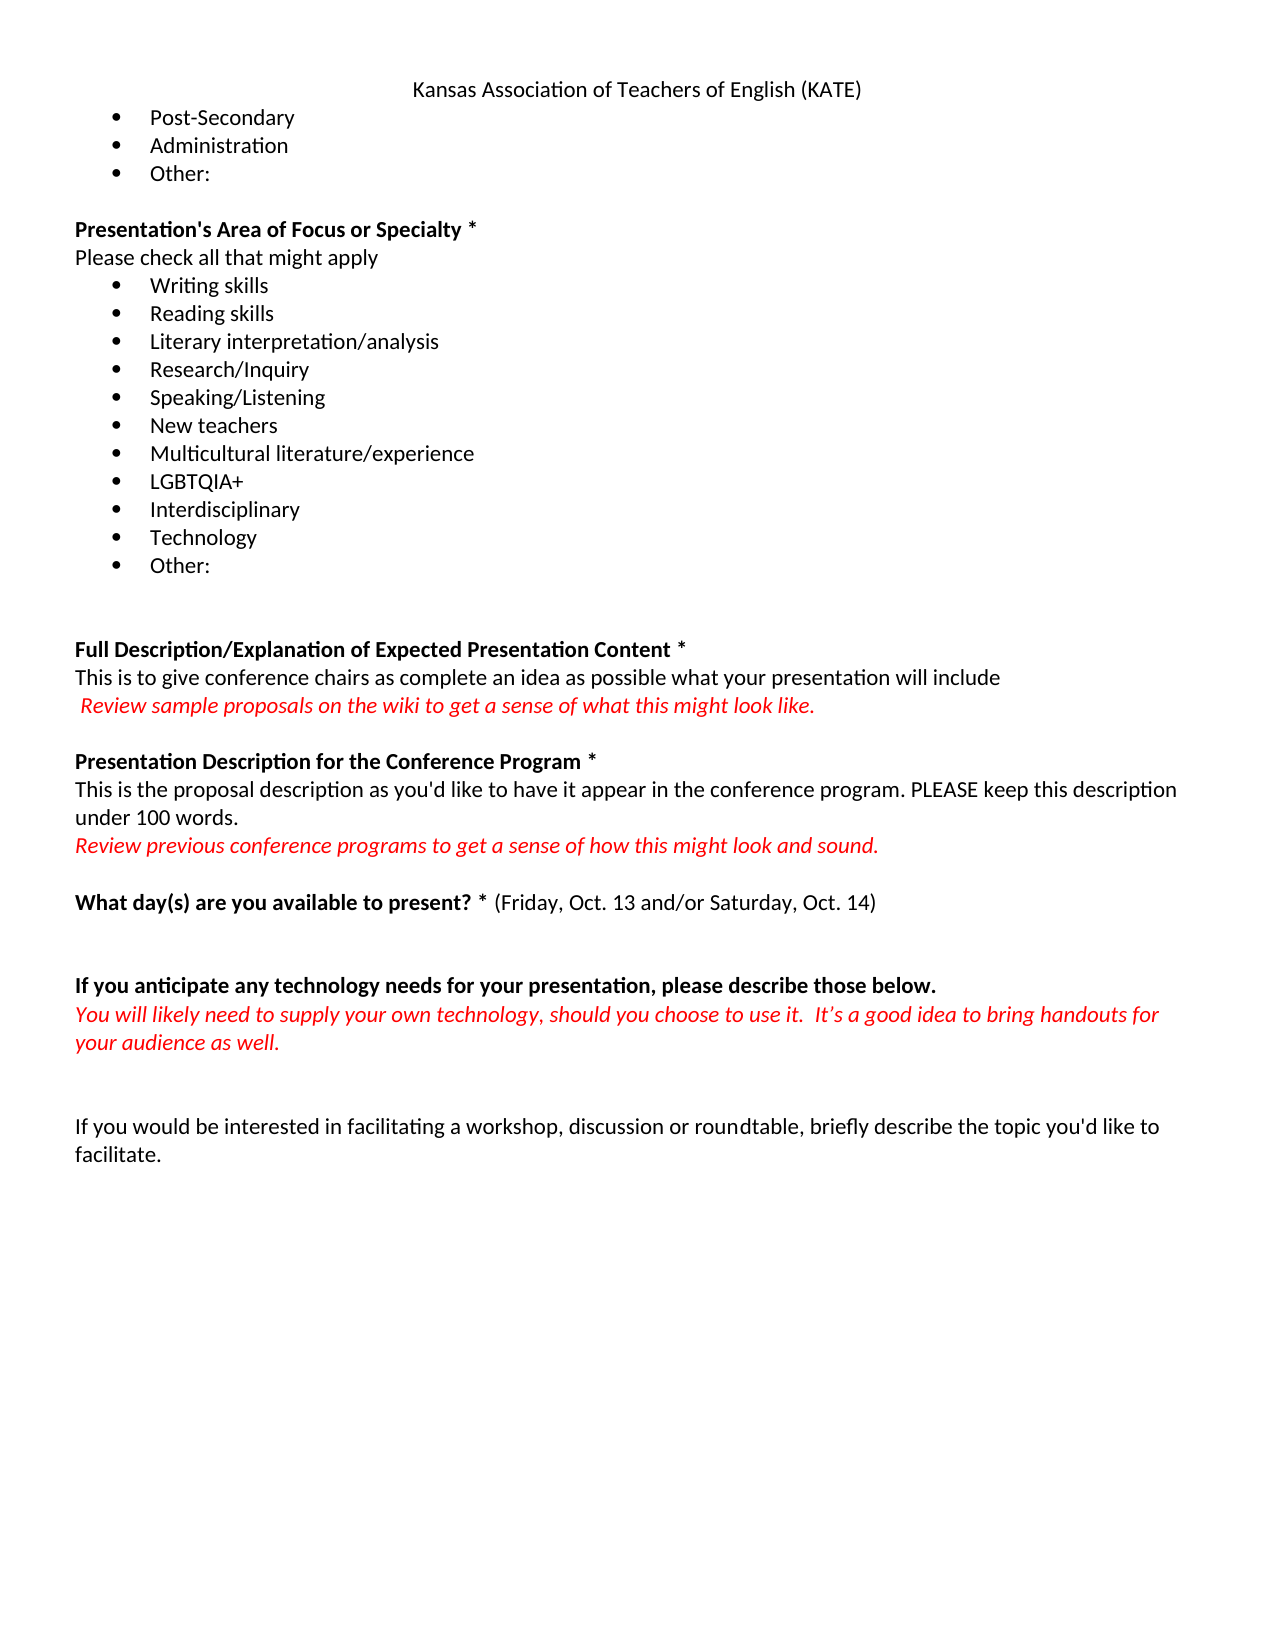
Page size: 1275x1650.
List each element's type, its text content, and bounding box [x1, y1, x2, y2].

list Research/Inquiry [112, 355, 1200, 383]
text What day(s) are you available to present? * (Friday, Oct. 13 and/or Saturday, Oct. 14) [75, 888, 1200, 916]
list Speaking/Listening [112, 383, 1200, 411]
list Interdisciplinary [112, 495, 1200, 523]
text Full Description/Explanation of Expected Presentation Content * [75, 635, 1200, 663]
list Post-Secondary [112, 103, 1200, 131]
text Please check all that might apply [75, 243, 1200, 271]
list Other: [112, 159, 1200, 187]
text This is the proposal description as you'd like to have it appear in the conference program. PLEASE keep this description under 100 words. [75, 776, 1200, 832]
list Multicultural literature/experience [112, 439, 1200, 467]
list Writing skills [112, 271, 1200, 299]
list Literary interpretation/analysis [112, 327, 1200, 355]
text If you anticipate any technology needs for your presentation, please describe those below. [75, 972, 1200, 1000]
list Reading skills [112, 299, 1200, 327]
text If you would be interested in facilitating a workshop, discussion or roundtable, briefly describe the topic you'd like to facilitate. [75, 1112, 1200, 1168]
text This is to give conference chairs as complete an idea as possible what your presentation will include [75, 663, 1200, 691]
list New teachers [112, 411, 1200, 439]
list Administration [112, 131, 1200, 159]
text You will likely need to supply your own technology, should you choose to use it. It’s a good idea to bring handouts for your audience as well. [75, 1000, 1200, 1056]
text Presentation's Area of Focus or Specialty * [75, 215, 1200, 243]
text Presentation Description for the Conference Program * [75, 747, 1200, 776]
list Other: [112, 551, 1200, 579]
text Review previous conference programs to get a sense of how this might look and sound. [75, 832, 1200, 859]
text Review sample proposals on the wiki to get a sense of what this might look like. [75, 691, 1200, 719]
list Technology [112, 523, 1200, 551]
list LGBTQIA+ [112, 467, 1200, 495]
